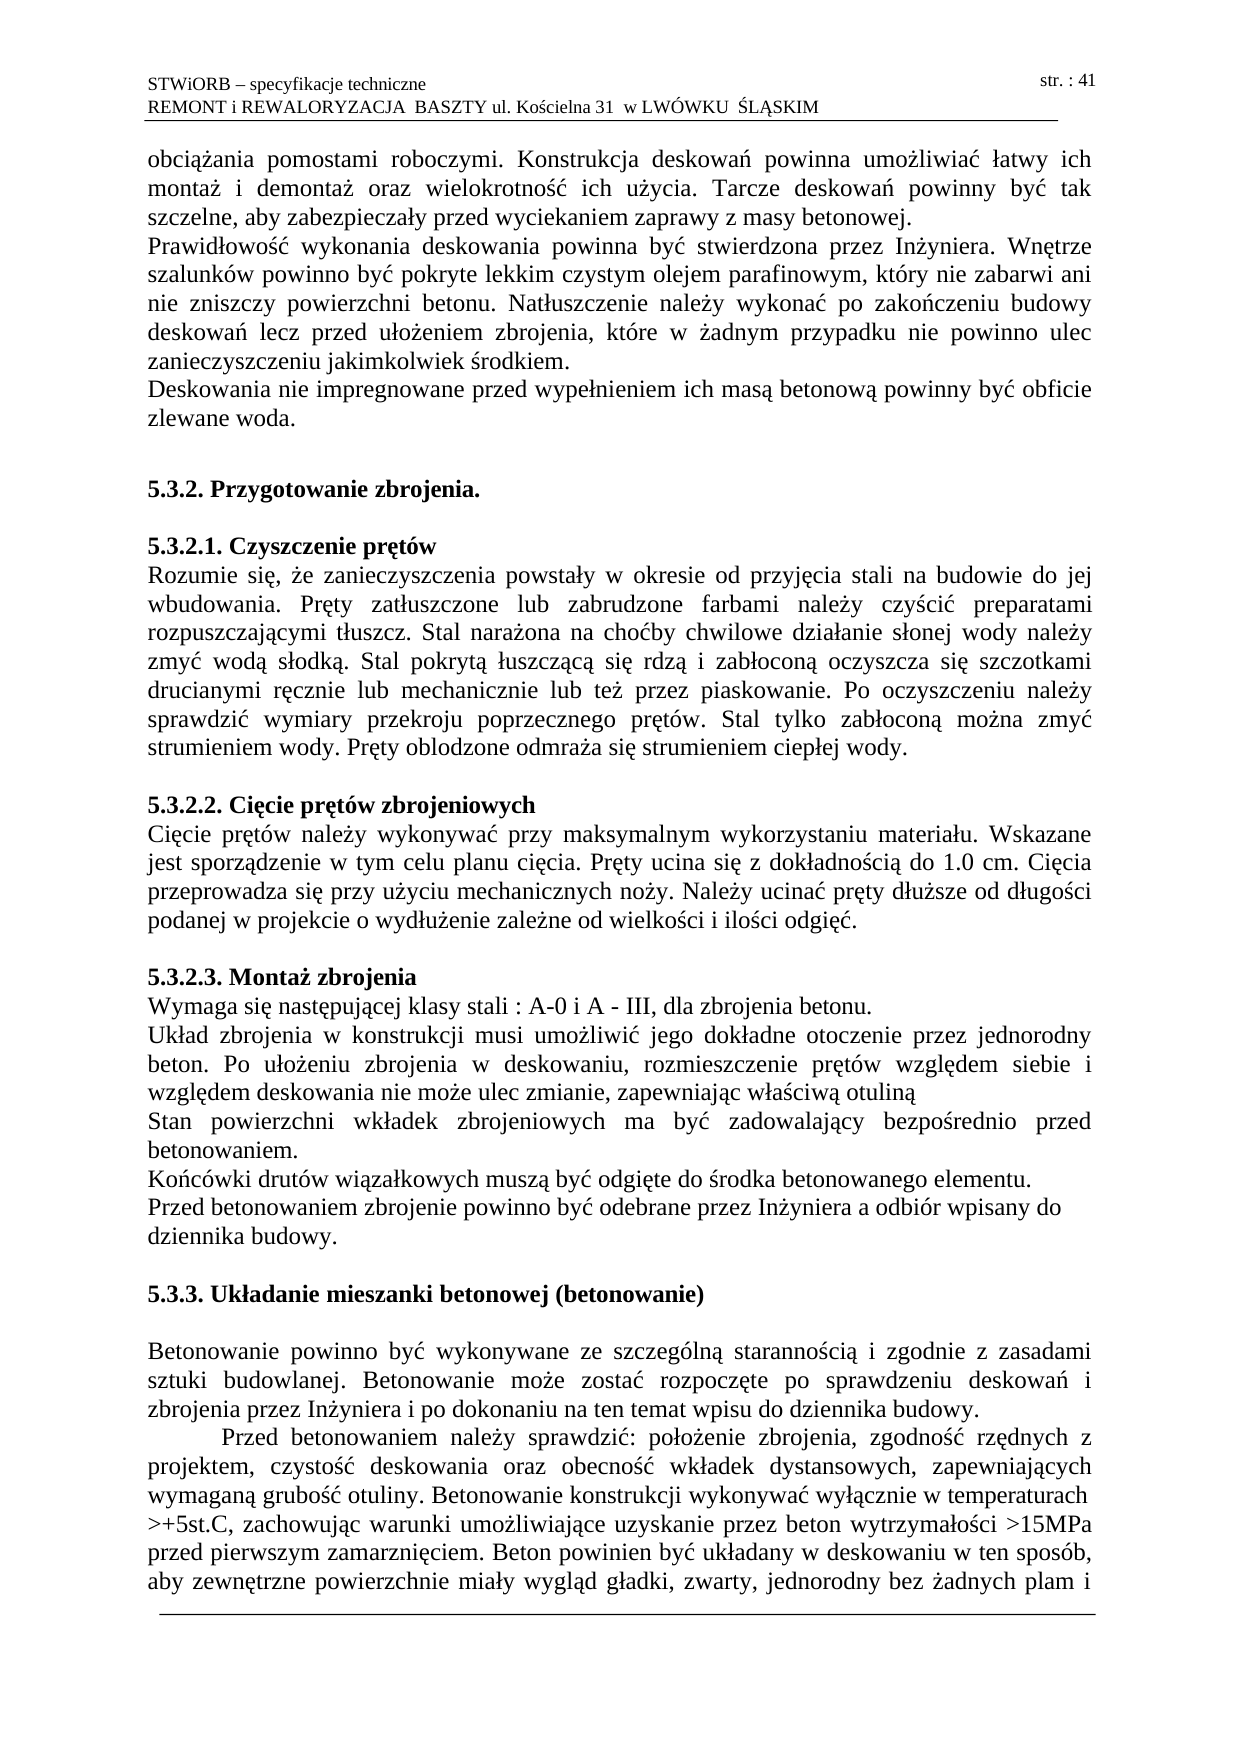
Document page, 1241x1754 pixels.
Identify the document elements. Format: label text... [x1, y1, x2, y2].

text Cięcie prętów należy wykonywać przy maksymalnym wykorzystaniu materiału. Wskazane jest sporządzenie w tym celu planu cięcia. Pręty ucina się z dokładnością do 1.0 cm. Cięcia przeprowadza się przy użyciu mechanicznych noży. Należy ucinać pręty dłuższe od długości podanej w projekcie o wydłużenie zależne od wielkości i ilości odgięć. [147, 819, 1093, 934]
text Deskowania nie impregnowane przed wypełnieniem ich masą betonową powinny być obficie zlewane woda. [147, 374, 1092, 432]
text Stan powierzchni wkładek zbrojeniowych ma być zadowalający bezpośrednio przed betonowaniem. [147, 1106, 1092, 1164]
text Przed betonowaniem należy sprawdzić: położenie zbrojenia, zgodność rzędnych z projektem, czystość deskowania oraz obecność wkładek dystansowych, zapewniających wymaganą grubość otuliny. Betonowanie konstrukcji wykonywać wyłącznie w temperaturach [147, 1422, 1093, 1509]
text Prawidłowość wykonania deskowania powinna być stwierdzona przez Inżyniera. Wnętrze szalunków powinno być pokryte lekkim czystym olejem parafinowym, który nie zabarwi ani nie zniszczy powierzchni betonu. Natłuszczenie należy wykonać po zakończeniu budowy deskowań lecz przed ułożeniem zbrojenia, które w żadnym przypadku nie powinno ulec zanieczyszczeniu jakimkolwiek środkiem. [147, 231, 1092, 374]
text Rozumie się, że zanieczyszczenia powstały w okresie od przyjęcia stali na budowie do jej wbudowania. Pręty zatłuszczone lub zabrudzone farbami należy czyścić preparatami rozpuszczającymi tłuszcz. Stal narażona na choćby chwilowe działanie słonej wody należy zmyć wodą słodką. Stal pokrytą łuszczącą się rdzą i zabłoconą oczyszcza się szczotkami drucianymi ręcznie lub mechanicznie lub też przez piaskowanie. Po oczyszczeniu należy sprawdzić wymiary przekroju poprzecznego prętów. Stal tylko zabłoconą można zmyć strumieniem wody. Pręty oblodzone odmraża się strumieniem ciepłej wody. [147, 560, 1093, 761]
list Czyszczenie prętów [147, 531, 1119, 560]
subtitle Montaż zbrojenia [147, 963, 1119, 991]
subtitle Cięcie prętów zbrojeniowych [147, 790, 1119, 819]
subtitle Przygotowanie zbrojenia. [147, 474, 1119, 503]
text Układ zbrojenia w konstrukcji musi umożliwić jego dokładne otoczenie przez jednorodny beton. Po ułożeniu zbrojenia w deskowaniu, rozmieszczenie prętów względem siebie i względem deskowania nie może ulec zmianie, zapewniając właściwą otuliną [147, 1020, 1092, 1106]
text Betonowanie powinno być wykonywane ze szczególną starannością i zgodnie z zasadami sztuki budowlanej. Betonowanie może zostać rozpoczęte po sprawdzeniu deskowań i zbrojenia przez Inżyniera i po dokonaniu na ten temat wpisu do dziennika budowy. [147, 1336, 1093, 1422]
subtitle Układanie mieszanki betonowej (betonowanie) [147, 1279, 1119, 1308]
text Wymaga się następującej klasy stali : A-0 i A - III, dla zbrojenia betonu. [147, 991, 1119, 1020]
text obciążania pomostami roboczymi. Konstrukcja deskowań powinna umożliwiać łatwy ich montaż i demontaż oraz wielokrotność ich użycia. Tarcze deskowań powinny być tak szczelne, aby zabezpieczały przed wyciekaniem zaprawy z masy betonowej. [147, 144, 1092, 231]
text Końcówki drutów wiązałkowych muszą być odgięte do środka betonowanego elementu. Przed betonowaniem zbrojenie powinno być odebrane przez Inżyniera a odbiór wpisany do dziennika budowy. [147, 1164, 1073, 1250]
text >+5st.C, zachowując warunki umożliwiające uzyskanie przez beton wytrzymałości >15MPa przed pierwszym zamarznięciem. Beton powinien być układany w deskowaniu w ten sposób, aby zewnętrzne powierzchnie miały wygląd gładki, zwarty, jednorodny bez żadnych plam i [147, 1509, 1093, 1595]
